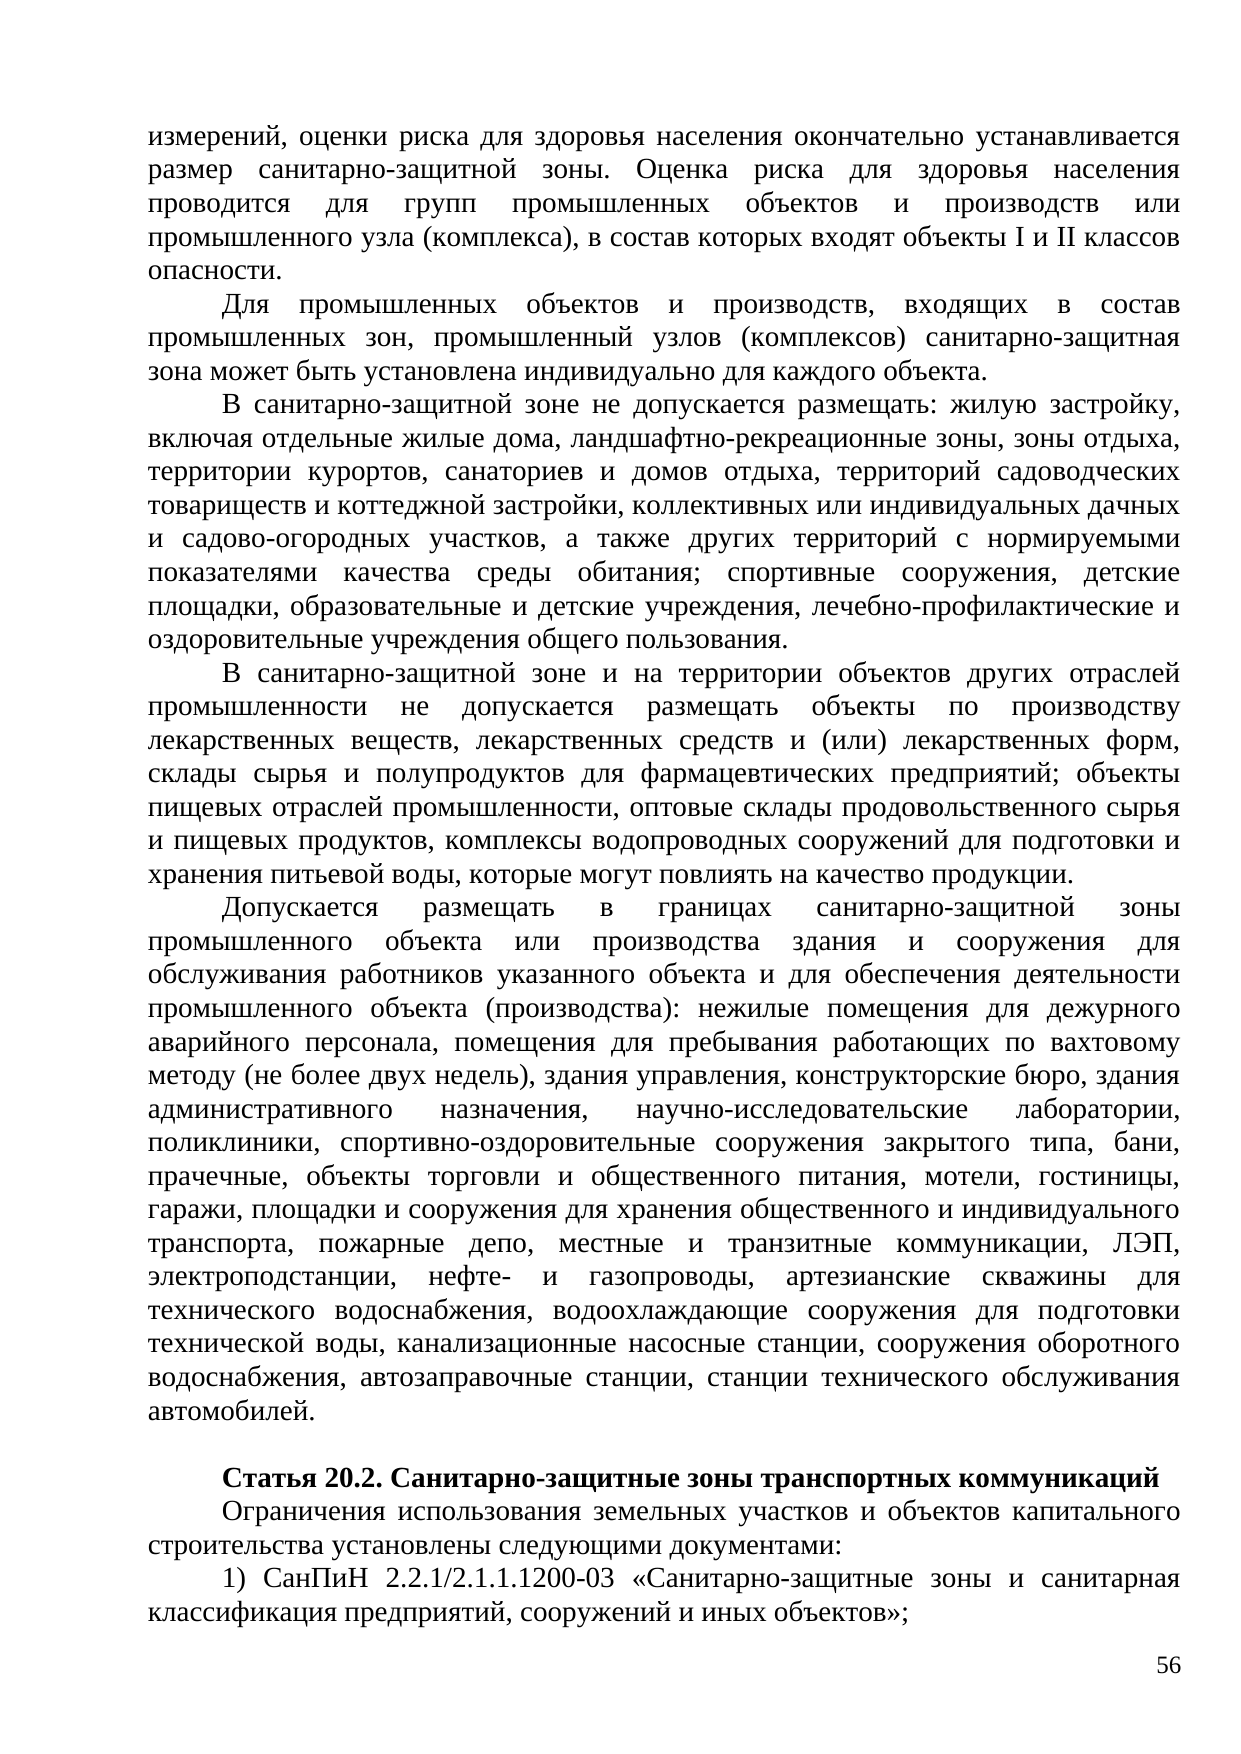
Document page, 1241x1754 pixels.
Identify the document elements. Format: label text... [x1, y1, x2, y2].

text Для промышленных объектов и производств, входящих в состав промышленных зон, промышленный узлов (комплексов) санитарно-защитная зона может быть установлена индивидуально для каждого объекта. [148, 286, 1181, 386]
text 1) СанПиН 2.2.1/2.1.1.1200-03 «Санитарно-защитные зоны и санитарная классификация предприятий, сооружений и иных объектов»; [148, 1560, 1181, 1627]
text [148, 118, 1181, 286]
text Ограничения использования земельных участков и объектов капитального строительства установлены следующими документами: [148, 1493, 1181, 1560]
text В санитарно-защитной зоне не допускается размещать: жилую застройку, включая отдельные жилые дома, ландшафтно-рекреационные зоны, зоны отдыха, территории курортов, санаториев и домов отдыха, территорий садоводческих товариществ и коттеджной застройки, коллективных или индивидуальных дачных и садово-огородных участков, а также других территорий с нормируемыми показателями качества среды обитания; спортивные сооружения, детские площадки, образовательные и детские учреждения, лечебно-профилактические и оздоровительные учреждения общего пользования. [148, 386, 1181, 655]
text В санитарно-защитной зоне и на территории объектов других отраслей промышленности не допускается размещать объекты по производству лекарственных веществ, лекарственных средств и (или) лекарственных форм, склады сырья и полупродуктов для фармацевтических предприятий; объекты пищевых отраслей промышленности, оптовые склады продовольственного сырья и пищевых продуктов, комплексы водопроводных сооружений для подготовки и хранения питьевой воды, которые могут повлиять на качество продукции. [148, 655, 1181, 889]
text Допускается размещать в границах санитарно-защитной зоны промышленного объекта или производства здания и сооружения для обслуживания работников указанного объекта и для обеспечения деятельности промышленного объекта (производства): нежилые помещения для дежурного аварийного персонала, помещения для пребывания работающих по вахтовому методу (не более двух недель), здания управления, конструкторские бюро, здания административного назначения, научно-исследовательские лаборатории, поликлиники, спортивно-оздоровительные сооружения закрытого типа, бани, прачечные, объекты торговли и общественного питания, мотели, гостиницы, гаражи, площадки и сооружения для хранения общественного и индивидуального транспорта, пожарные депо, местные и транзитные коммуникации, ЛЭП, электроподстанции, нефте- и газопроводы, артезианские скважины для технического водоснабжения, водоохлаждающие сооружения для подготовки технической воды, канализационные насосные станции, сооружения оборотного водоснабжения, автозаправочные станции, станции технического обслуживания автомобилей. [148, 889, 1181, 1426]
text Статья 20.2. Санитарно-защитные зоны транспортных коммуникаций [148, 1460, 1181, 1493]
